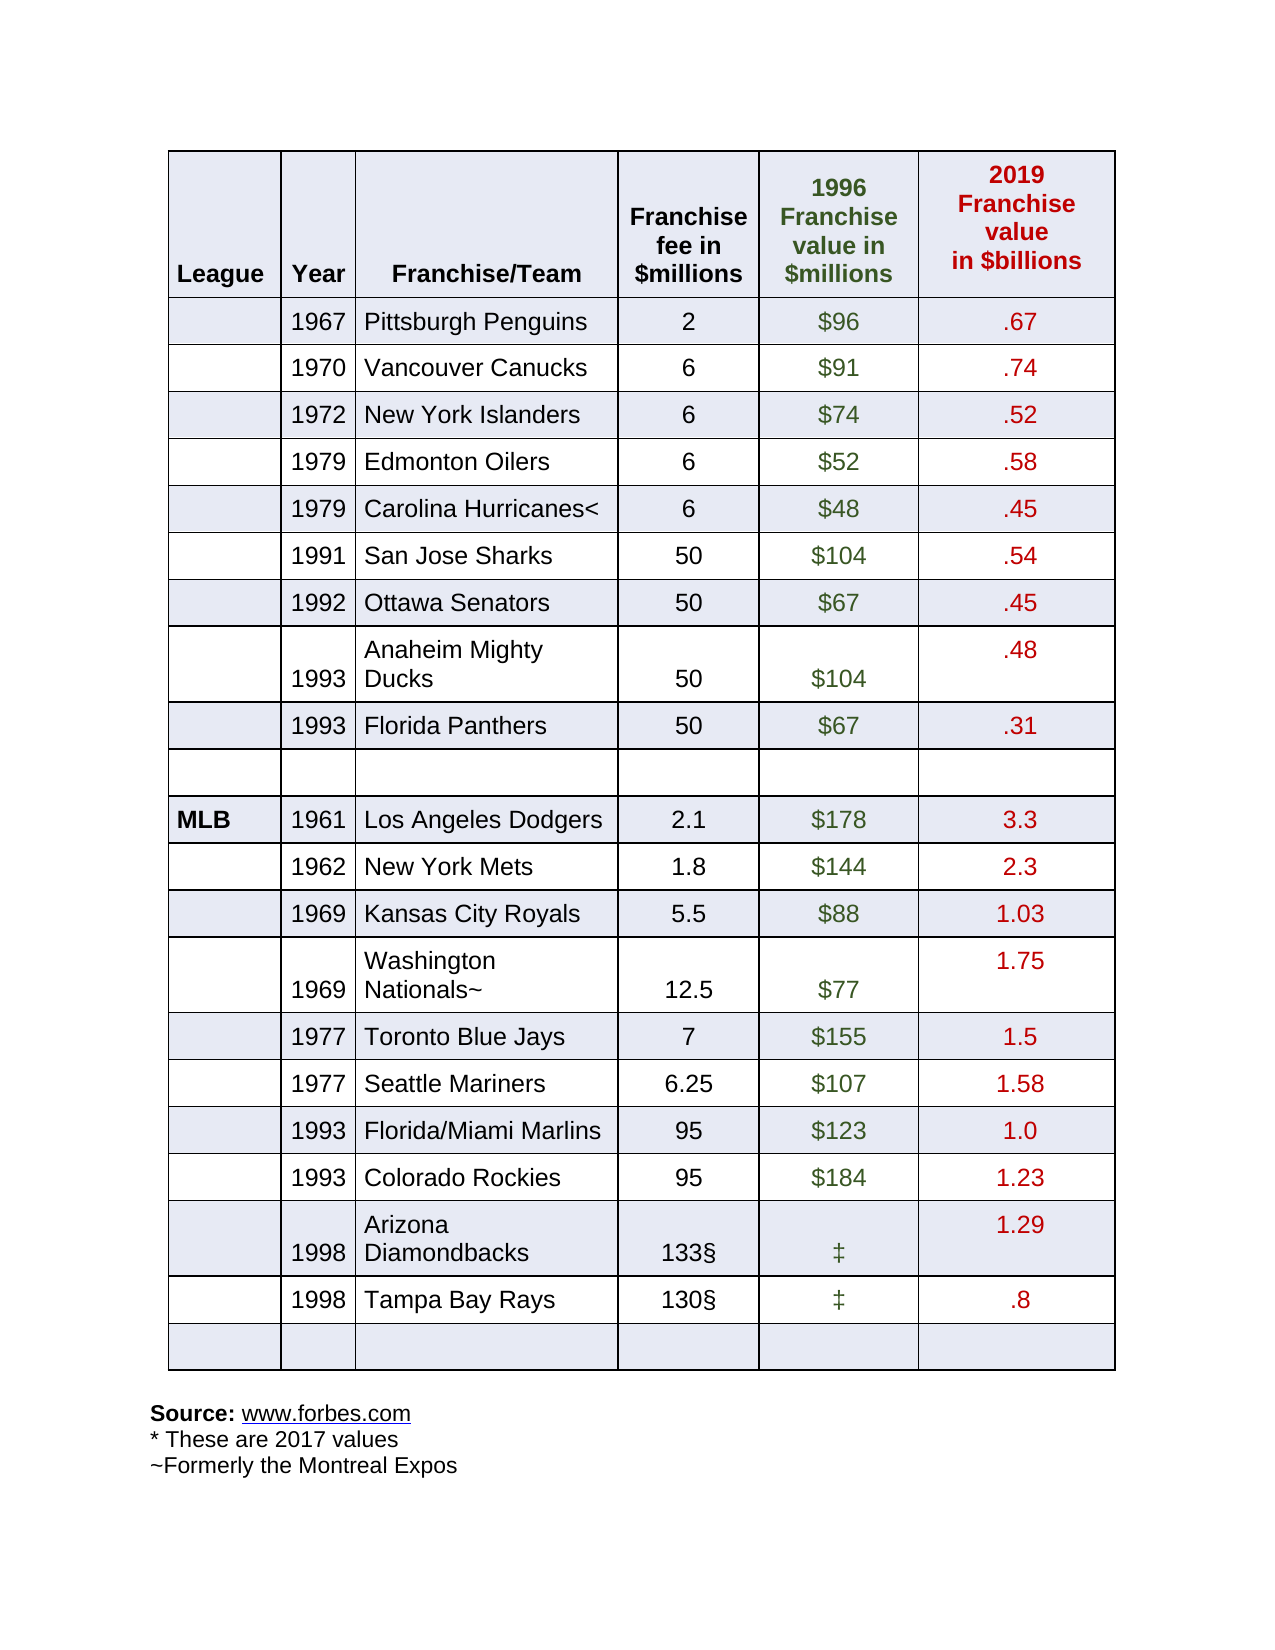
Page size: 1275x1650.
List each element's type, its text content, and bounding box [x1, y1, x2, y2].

table_cell $104 [760, 533, 918, 578]
table_cell 133§ [619, 1201, 758, 1275]
table_cell $48 [760, 486, 918, 531]
table_cell 1970 [282, 345, 355, 391]
table_cell Washington Nationals~ [356, 938, 617, 1012]
table_cell .74 [919, 345, 1114, 391]
table_cell [760, 1324, 918, 1369]
table_header Franchise fee in $millions [619, 152, 758, 297]
table_cell 1993 [282, 703, 355, 748]
table_cell $74 [760, 392, 918, 437]
table_cell 1.58 [919, 1060, 1114, 1106]
table_cell .45 [919, 486, 1114, 531]
table_header 2019 Franchise value in $billions [919, 152, 1114, 297]
table_cell .52 [919, 392, 1114, 437]
table_cell Toronto Blue Jays [356, 1013, 617, 1059]
text ~Formerly the Montreal Expos [150, 1452, 1125, 1479]
table_header 1996 Franchise value in $millions [760, 152, 918, 297]
table_cell 1972 [282, 392, 355, 437]
table_cell New York Mets [356, 844, 617, 889]
table_cell ‡ [760, 1201, 918, 1275]
table_cell Edmonton Oilers [356, 439, 617, 484]
table_cell [169, 750, 280, 795]
table_cell 1979 [282, 439, 355, 484]
table_cell [169, 580, 280, 625]
table_cell Florida Panthers [356, 703, 617, 748]
table_cell 1993 [282, 1154, 355, 1200]
table_cell 5.5 [619, 891, 758, 936]
table_cell 95 [619, 1107, 758, 1153]
table_cell .54 [919, 533, 1114, 578]
table_cell 50 [619, 703, 758, 748]
table_cell [169, 1324, 280, 1369]
table_header Year [282, 152, 355, 297]
table_cell 7 [619, 1013, 758, 1059]
table_cell 1961 [282, 797, 355, 842]
table_cell 1.5 [919, 1013, 1114, 1059]
table_cell 1998 [282, 1277, 355, 1322]
table_cell $96 [760, 298, 918, 343]
table_header Franchise/Team [356, 152, 617, 297]
table_cell 3.3 [919, 797, 1114, 842]
table_cell [169, 1107, 280, 1153]
table_cell 1967 [282, 298, 355, 343]
table_cell [282, 1324, 355, 1369]
table_cell 50 [619, 580, 758, 625]
table_cell .8 [919, 1277, 1114, 1322]
table_cell [169, 298, 280, 343]
table_cell 1992 [282, 580, 355, 625]
table_cell $184 [760, 1154, 918, 1200]
table_cell [169, 703, 280, 748]
table_cell MLB [169, 797, 280, 842]
table_cell [169, 891, 280, 936]
table_cell 1.8 [619, 844, 758, 889]
table_cell 6 [619, 392, 758, 437]
table_cell $155 [760, 1013, 918, 1059]
table_cell [169, 627, 280, 701]
table_cell [282, 750, 355, 795]
table_cell Seattle Mariners [356, 1060, 617, 1106]
table_cell Anaheim Mighty Ducks [356, 627, 617, 701]
table_cell 50 [619, 533, 758, 578]
table_cell 50 [619, 627, 758, 701]
table_cell [169, 1277, 280, 1322]
table_cell Tampa Bay Rays [356, 1277, 617, 1322]
table_cell .67 [919, 298, 1114, 343]
table_cell [760, 750, 918, 795]
table_cell [169, 844, 280, 889]
table_cell [619, 1324, 758, 1369]
table_cell $67 [760, 580, 918, 625]
table_cell 2 [619, 298, 758, 343]
table_cell $123 [760, 1107, 918, 1153]
table_cell 6 [619, 486, 758, 531]
text Source: www.forbes.com [150, 1400, 1125, 1426]
table_cell 130§ [619, 1277, 758, 1322]
table_cell 1993 [282, 1107, 355, 1153]
table_cell 6 [619, 439, 758, 484]
table_cell Pittsburgh Penguins [356, 298, 617, 343]
table_cell .48 [919, 627, 1114, 701]
table_cell [356, 750, 617, 795]
table_cell 1977 [282, 1060, 355, 1106]
table_cell Kansas City Royals [356, 891, 617, 936]
table_cell Ottawa Senators [356, 580, 617, 625]
table_cell Los Angeles Dodgers [356, 797, 617, 842]
table_cell 1998 [282, 1201, 355, 1275]
table_cell [169, 392, 280, 437]
table_cell 1962 [282, 844, 355, 889]
table_cell [169, 533, 280, 578]
table_cell 1.0 [919, 1107, 1114, 1153]
table_cell [919, 1324, 1114, 1369]
table_cell 1969 [282, 891, 355, 936]
table_header League [169, 152, 280, 297]
table_cell [169, 345, 280, 391]
table_cell Carolina Hurricanes< [356, 486, 617, 531]
table_cell [169, 1013, 280, 1059]
table_cell 1977 [282, 1013, 355, 1059]
table_cell ‡ [760, 1277, 918, 1322]
table_cell .58 [919, 439, 1114, 484]
table_cell $104 [760, 627, 918, 701]
table_cell 1.03 [919, 891, 1114, 936]
table_cell 1.29 [919, 1201, 1114, 1275]
table_cell [169, 439, 280, 484]
table_cell $178 [760, 797, 918, 842]
table_cell 1.23 [919, 1154, 1114, 1200]
table_cell 2.3 [919, 844, 1114, 889]
table_cell [169, 486, 280, 531]
table_cell Arizona Diamondbacks [356, 1201, 617, 1275]
table_cell $91 [760, 345, 918, 391]
table_cell 12.5 [619, 938, 758, 1012]
text * These are 2017 values [150, 1426, 1125, 1452]
table_cell New York Islanders [356, 392, 617, 437]
table_cell San Jose Sharks [356, 533, 617, 578]
table_cell 6 [619, 345, 758, 391]
table_cell 95 [619, 1154, 758, 1200]
table_cell .31 [919, 703, 1114, 748]
table_cell [169, 1201, 280, 1275]
table_cell [169, 1154, 280, 1200]
table_cell Vancouver Canucks [356, 345, 617, 391]
table_cell $144 [760, 844, 918, 889]
table_cell 1.75 [919, 938, 1114, 1012]
table_cell Colorado Rockies [356, 1154, 617, 1200]
table_cell [169, 1060, 280, 1106]
table_cell 1979 [282, 486, 355, 531]
table_cell $88 [760, 891, 918, 936]
table_cell $67 [760, 703, 918, 748]
table_cell $107 [760, 1060, 918, 1106]
table_cell 1969 [282, 938, 355, 1012]
table_cell [356, 1324, 617, 1369]
table_cell $52 [760, 439, 918, 484]
table_cell .45 [919, 580, 1114, 625]
table_cell Florida/Miami Marlins [356, 1107, 617, 1153]
table_cell [919, 750, 1114, 795]
table_cell 6.25 [619, 1060, 758, 1106]
table_cell 2.1 [619, 797, 758, 842]
table_cell [169, 938, 280, 1012]
table_cell [619, 750, 758, 795]
table_cell $77 [760, 938, 918, 1012]
table_cell 1993 [282, 627, 355, 701]
table_cell 1991 [282, 533, 355, 578]
